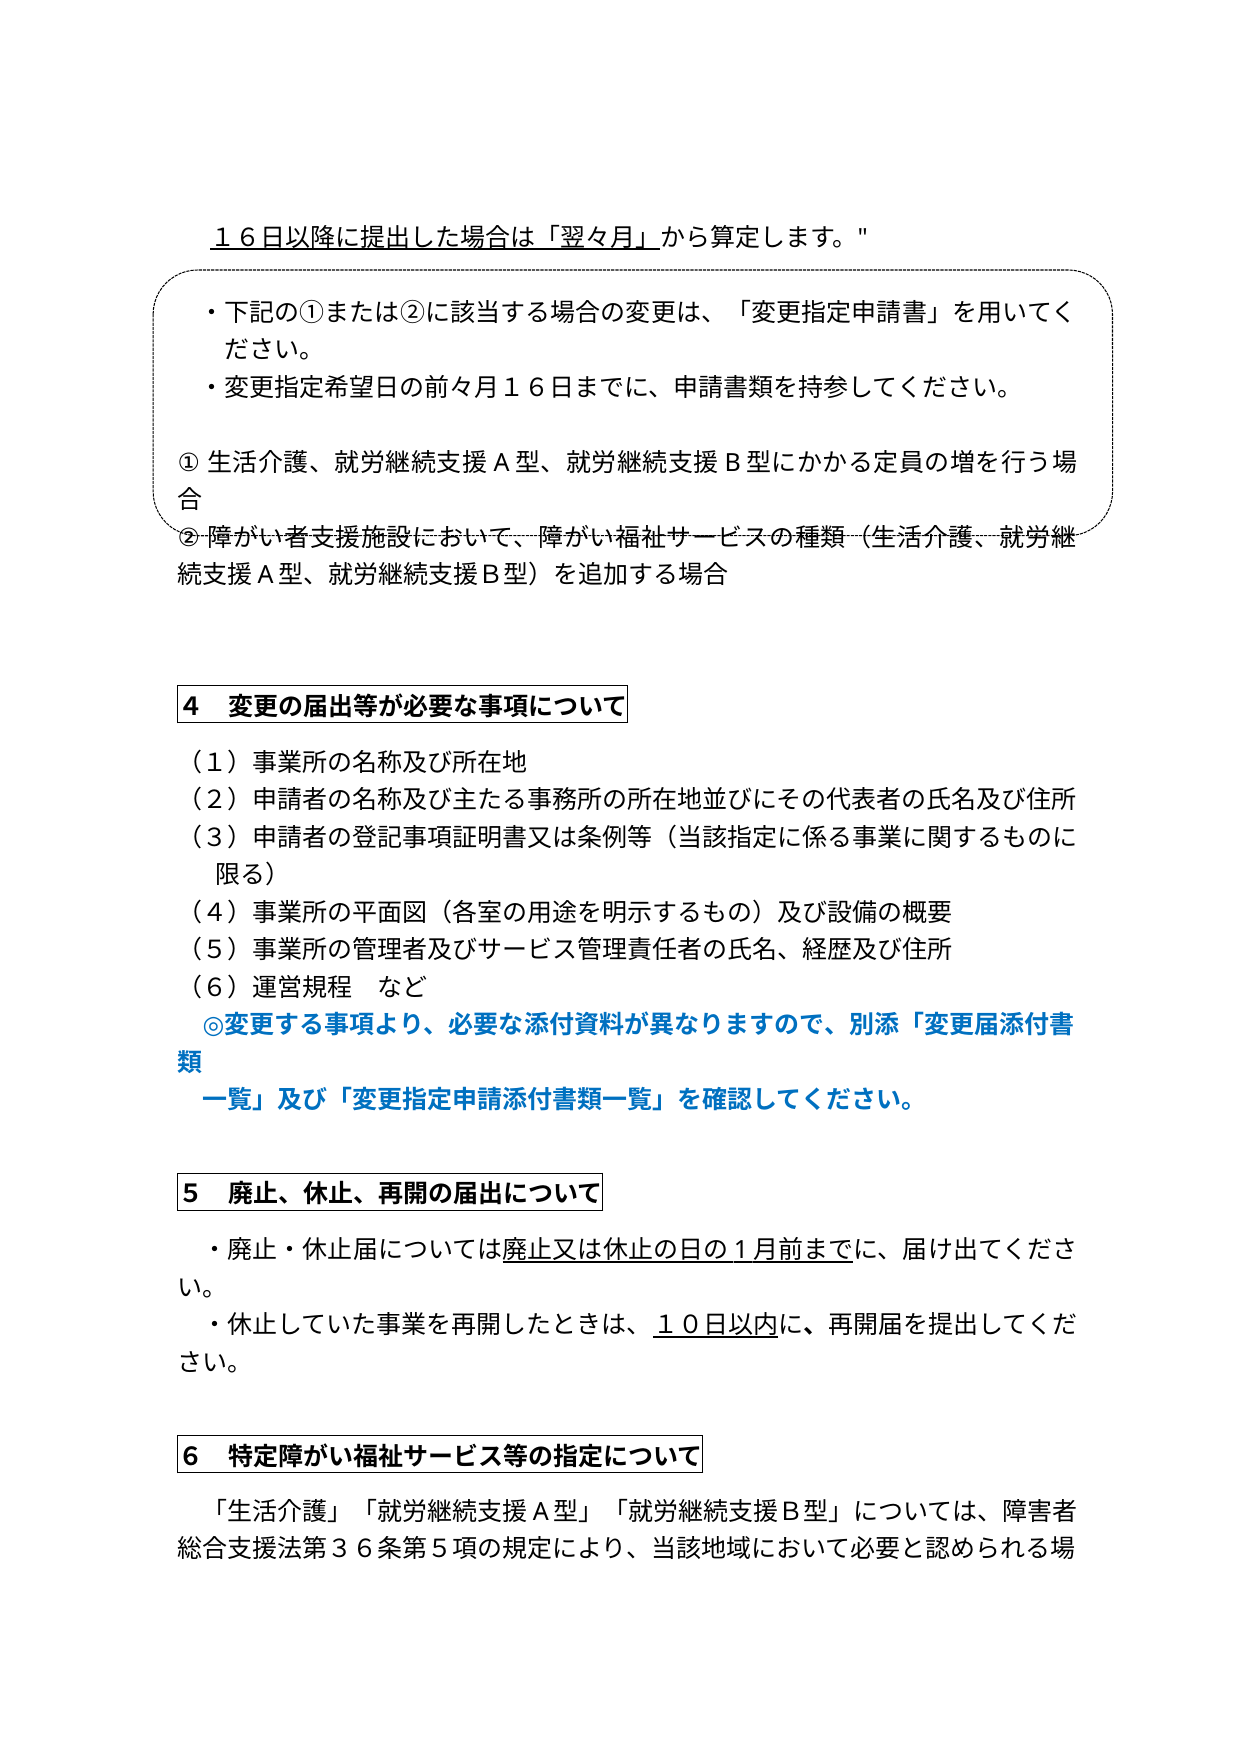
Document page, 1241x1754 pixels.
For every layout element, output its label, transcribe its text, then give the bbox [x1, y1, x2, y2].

text （６）運営規程 など [177, 967, 1078, 1004]
text ・下記の①または②に該当する場合の変更は、「変更指定申請書」を用いてください。 [199, 292, 1078, 367]
text ６ 特定障がい福祉サービス等の指定について [177, 1417, 1078, 1492]
text （５）事業所の管理者及びサービス管理責任者の氏名、経歴及び住所 [177, 929, 1078, 967]
text ◎変更する事項より、必要な添付資料が異なりますので、別添「変更届添付書類 [177, 1004, 1078, 1079]
text （４）事業所の平面図（各室の用途を明示するもの）及び設備の概要 [177, 892, 1078, 929]
text ・休止していた事業を再開したときは、１０日以内に、再開届を提出してください。 [177, 1304, 1078, 1379]
text ４ 変更の届出等が必要な事項について [177, 667, 1078, 742]
text ② 障がい者支援施設において、障がい福祉サービスの種類（生活介護、就労継続支援A型、就労継続支援Ｂ型）を追加する場合 [177, 517, 1078, 535]
text （２）申請者の名称及び主たる事務所の所在地並びにその代表者の氏名及び住所 [177, 779, 1078, 817]
text ① 生活介護、就労継続支援A型、就労継続支援B型にかかる定員の増を行う場合 [177, 442, 1078, 517]
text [177, 1492, 1078, 1564]
text ５ 廃止、休止、再開の届出について [177, 1154, 1078, 1229]
text ・変更指定希望日の前々月１６日までに、申請書類を持参してください。 [199, 367, 1078, 404]
text （１）事業所の名称及び所在地 [177, 742, 1078, 779]
text 一覧」及び「変更指定申請添付書類一覧」を確認してください。 [177, 1079, 1078, 1117]
text （３）申請者の登記事項証明書又は条例等（当該指定に係る事業に関するものに限る） [177, 817, 1078, 892]
text ・廃止・休止届については廃止又は休止の日の1月前までに、届け出てください。 [177, 1229, 1078, 1304]
text １６日以降に提出した場合は「翌々月」から算定します。" [210, 217, 1078, 254]
text ② 障がい者支援施設において、障がい福祉サービスの種類（生活介護、就労継続支援A型、就労継続支援Ｂ型）を追加する場合 [177, 532, 1078, 592]
